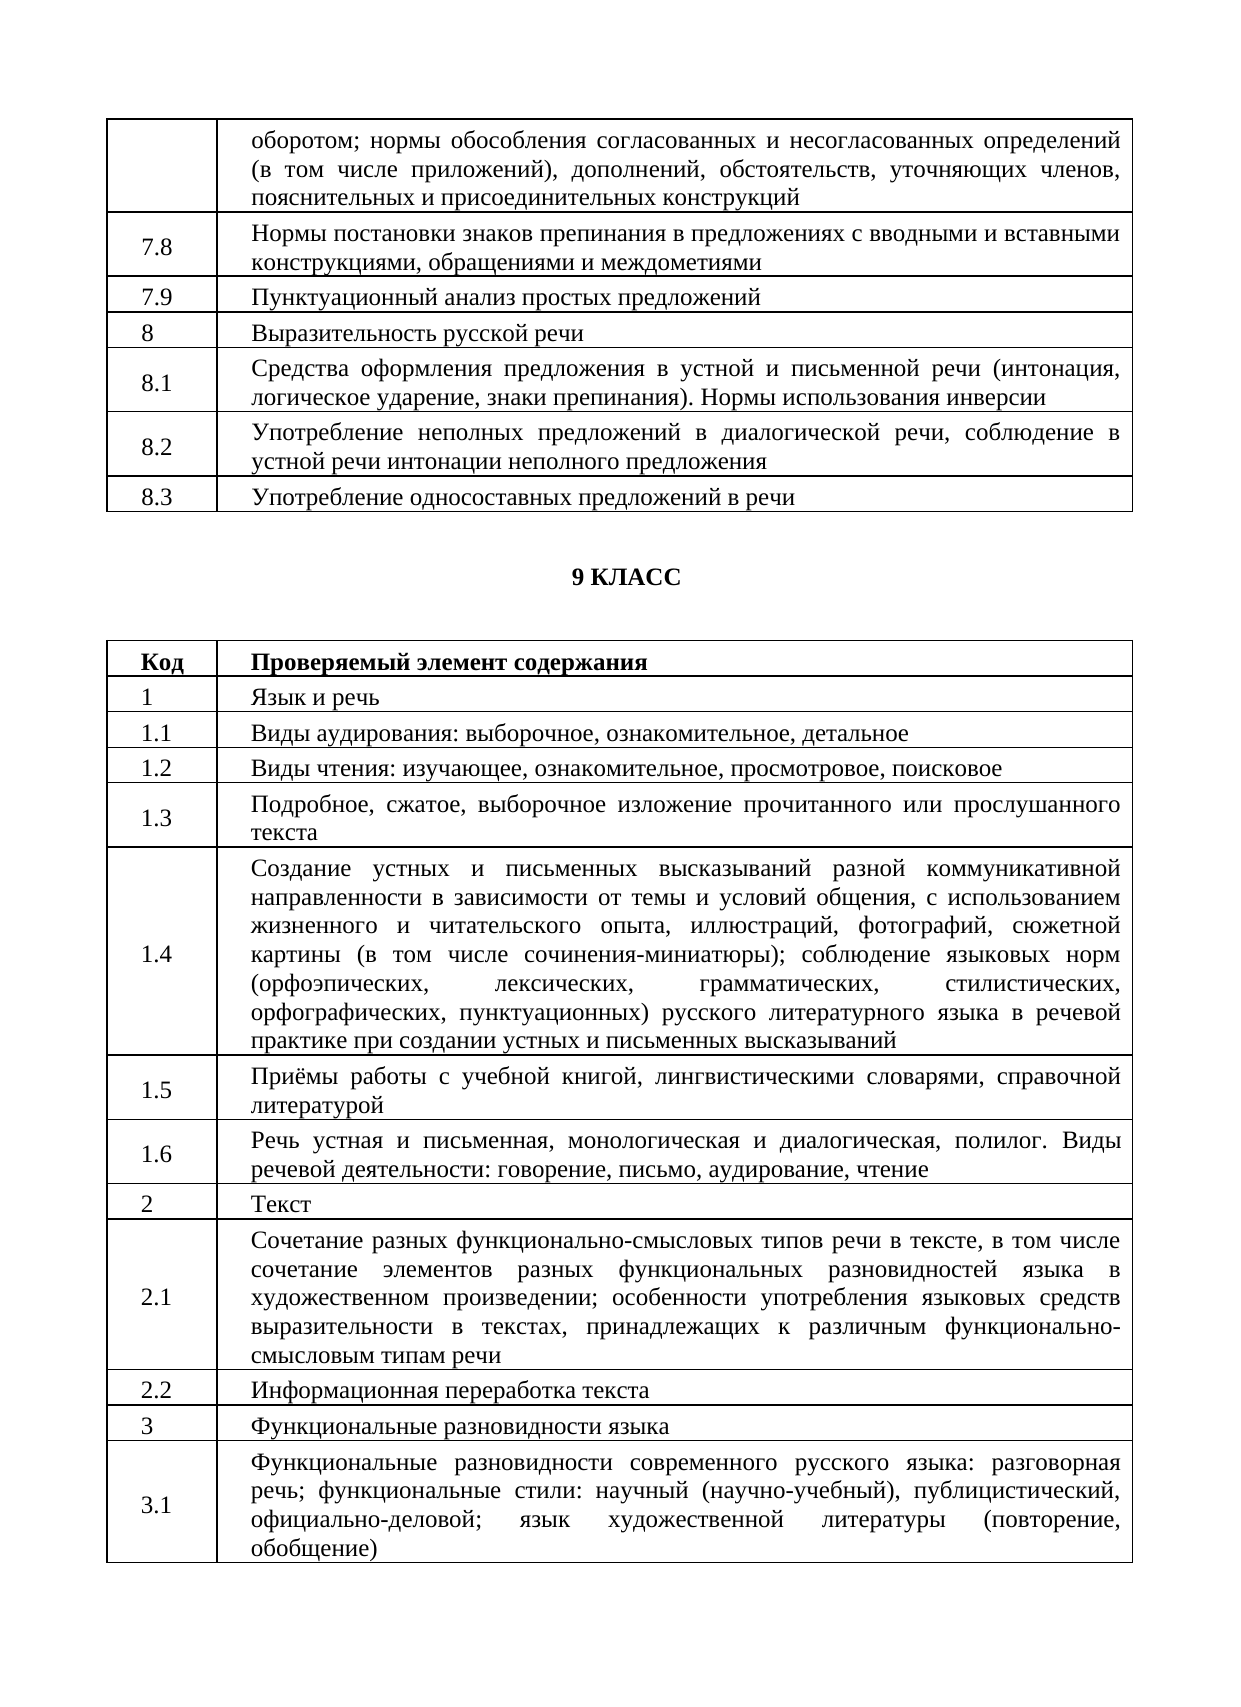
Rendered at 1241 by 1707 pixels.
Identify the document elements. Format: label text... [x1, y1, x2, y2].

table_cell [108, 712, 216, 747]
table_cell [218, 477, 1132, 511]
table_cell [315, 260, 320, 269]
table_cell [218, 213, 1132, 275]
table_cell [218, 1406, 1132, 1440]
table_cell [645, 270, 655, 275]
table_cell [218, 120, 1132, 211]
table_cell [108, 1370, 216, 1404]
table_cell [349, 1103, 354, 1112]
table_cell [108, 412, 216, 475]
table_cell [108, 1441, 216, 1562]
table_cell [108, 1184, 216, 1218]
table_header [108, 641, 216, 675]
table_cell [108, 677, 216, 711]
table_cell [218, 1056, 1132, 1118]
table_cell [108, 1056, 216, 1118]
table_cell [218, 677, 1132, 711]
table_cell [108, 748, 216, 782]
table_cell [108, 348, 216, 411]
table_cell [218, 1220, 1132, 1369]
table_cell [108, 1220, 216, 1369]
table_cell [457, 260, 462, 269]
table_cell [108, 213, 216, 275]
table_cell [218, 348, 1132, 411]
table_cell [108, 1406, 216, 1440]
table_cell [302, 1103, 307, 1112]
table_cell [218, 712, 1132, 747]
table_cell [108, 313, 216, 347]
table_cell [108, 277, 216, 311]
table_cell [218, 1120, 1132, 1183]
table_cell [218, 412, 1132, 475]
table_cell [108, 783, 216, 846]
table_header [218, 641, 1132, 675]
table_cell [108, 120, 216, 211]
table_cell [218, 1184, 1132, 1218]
text 9 КЛАСС [131, 562, 1122, 590]
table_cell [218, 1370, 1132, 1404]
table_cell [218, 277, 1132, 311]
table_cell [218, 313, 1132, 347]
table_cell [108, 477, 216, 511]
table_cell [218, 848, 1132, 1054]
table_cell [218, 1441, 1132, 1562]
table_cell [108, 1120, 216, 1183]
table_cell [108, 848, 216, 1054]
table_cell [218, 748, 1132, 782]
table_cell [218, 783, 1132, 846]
